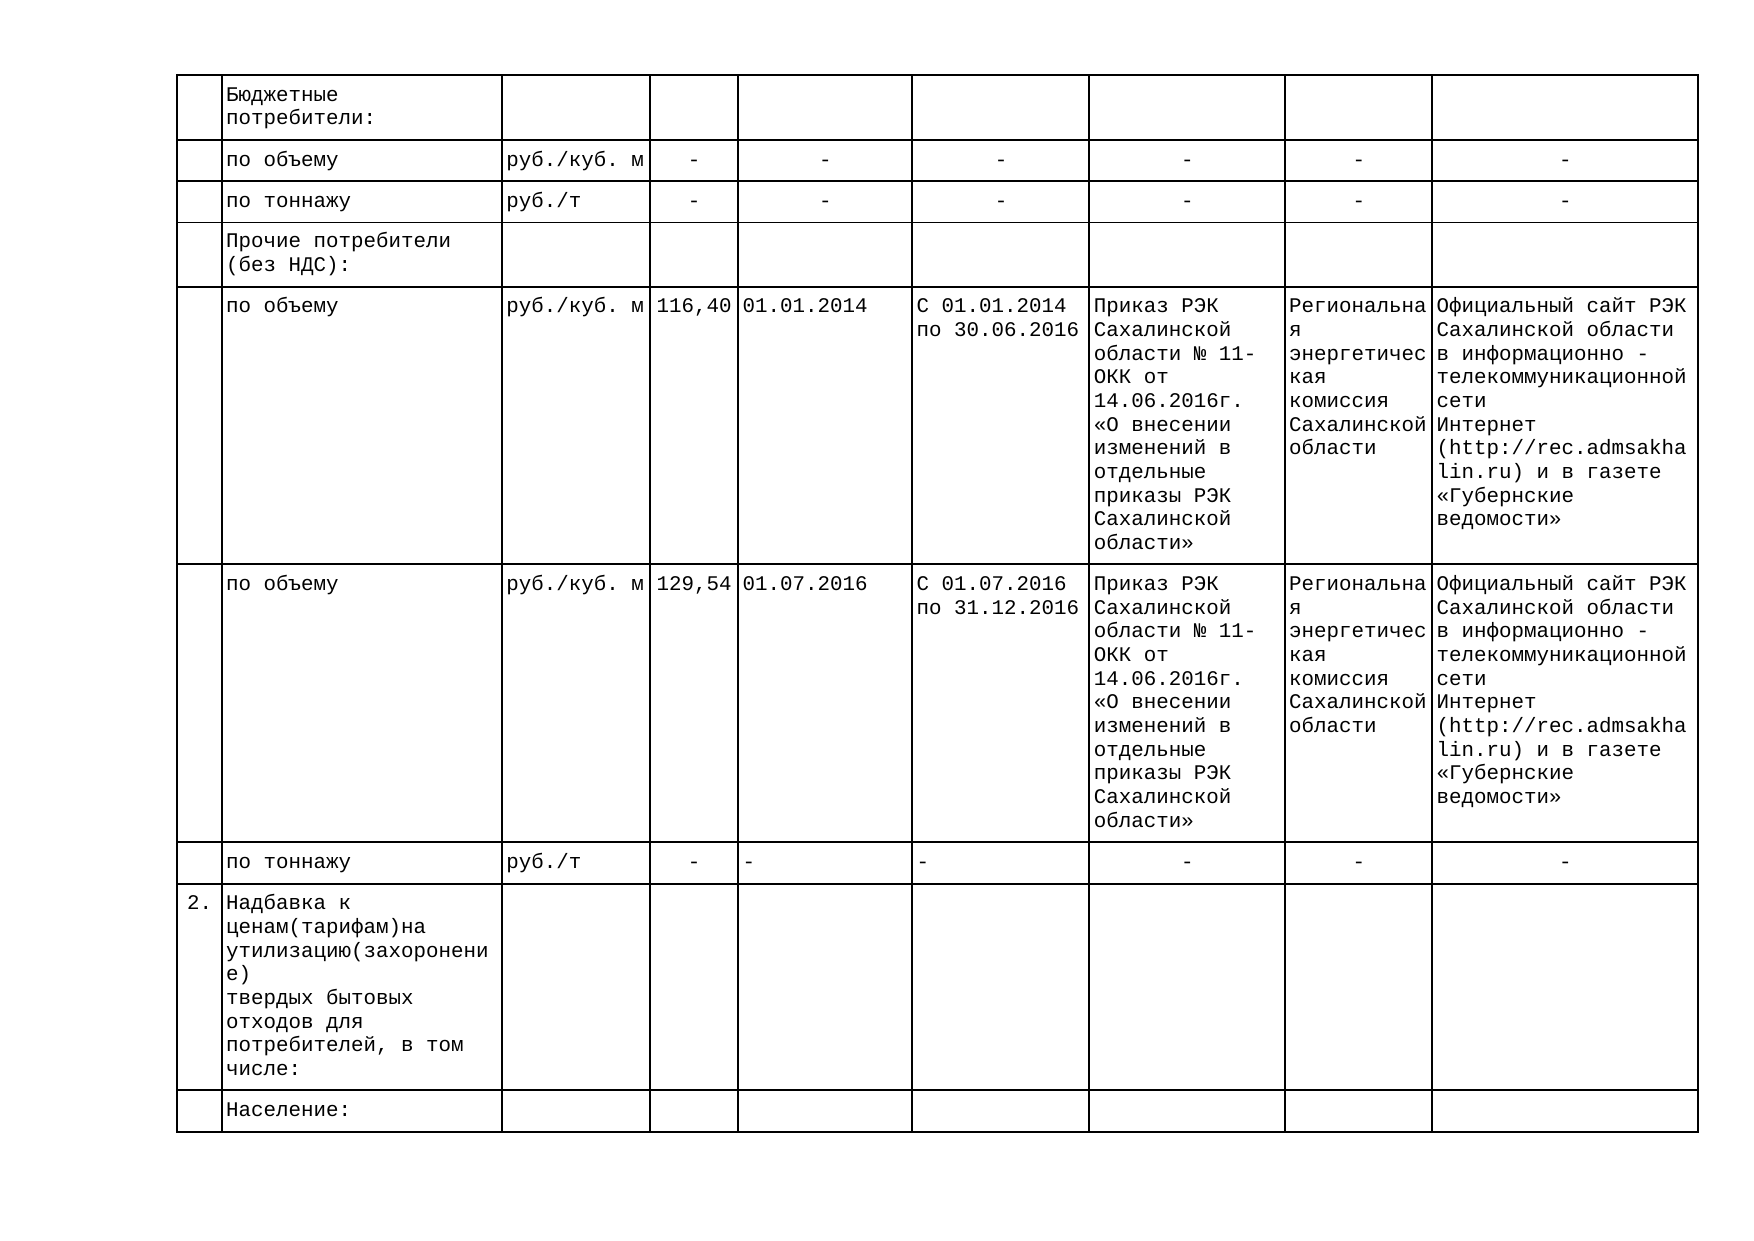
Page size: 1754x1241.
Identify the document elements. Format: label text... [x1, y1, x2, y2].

table_cell - [1433, 843, 1697, 882]
table_cell [913, 76, 1088, 139]
table_cell - [651, 141, 737, 180]
table_cell [1433, 223, 1697, 286]
table_cell - [1090, 182, 1284, 222]
table_cell [178, 223, 221, 286]
table_cell - [739, 843, 911, 882]
table_cell - [1433, 141, 1697, 180]
table_cell по тоннажу [223, 182, 501, 222]
table_cell [739, 885, 911, 1089]
table_cell - [913, 843, 1088, 882]
table_cell [739, 1091, 911, 1131]
table_cell - [1286, 182, 1431, 222]
table_cell Население: [223, 1091, 501, 1131]
table_cell [1433, 76, 1697, 139]
table_cell [1286, 76, 1431, 139]
table_cell [1090, 76, 1284, 139]
table_cell по объему [223, 288, 501, 563]
table_cell 2. [178, 885, 221, 1089]
table_cell руб./куб. м [503, 565, 649, 841]
table_cell Прочие потребители (без НДС): [223, 223, 501, 286]
table_cell руб./т [503, 843, 649, 882]
table_cell - [1433, 182, 1697, 222]
table_cell [739, 223, 911, 286]
table_cell [178, 141, 221, 180]
table_cell [913, 885, 1088, 1089]
table_cell [178, 565, 221, 841]
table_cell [1433, 288, 1697, 563]
table_cell руб./куб. м [503, 141, 649, 180]
table_cell - [913, 141, 1088, 180]
table_cell [1090, 223, 1284, 286]
table_cell 01.07.2016 [739, 565, 911, 841]
table_cell [178, 76, 221, 139]
table_cell - [1090, 843, 1284, 882]
table_cell [651, 1091, 737, 1131]
table_cell - [651, 843, 737, 882]
table_cell [1433, 1091, 1697, 1131]
table_cell Региональная энергетическая комиссия Сахалинской области [1286, 565, 1431, 841]
table_cell Бюджетные потребители: [223, 76, 501, 139]
table_cell по тоннажу [223, 843, 501, 882]
table_cell [178, 1091, 221, 1131]
table_cell по объему [223, 565, 501, 841]
table_cell по объему [223, 141, 501, 180]
table_cell [913, 1091, 1088, 1131]
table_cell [1090, 288, 1284, 563]
table_cell С 01.07.2016 по 31.12.2016 [913, 565, 1088, 841]
table_cell [1433, 885, 1697, 1089]
table_cell [1286, 1091, 1431, 1131]
table_cell [1090, 1091, 1284, 1131]
table_cell 129,54 [651, 565, 737, 841]
table_cell [178, 288, 221, 563]
table_cell руб./куб. м [503, 288, 649, 563]
table_cell - [739, 182, 911, 222]
table_cell [739, 76, 911, 139]
table_cell - [1286, 141, 1431, 180]
table_cell [178, 182, 221, 222]
table_cell Надбавка к ценам(тарифам)на утилизацию(захоронение) твердых бытовых отходов для потребителей, в том числе: [223, 885, 501, 1089]
table_cell [913, 223, 1088, 286]
table_cell [503, 76, 649, 139]
table_cell 01.01.2014 [739, 288, 911, 563]
table_cell [1286, 223, 1431, 286]
table_cell - [651, 182, 737, 222]
table_cell Приказ РЭК Сахалинской области № 11-ОКК от 14.06.2016г. «О внесении изменений в отдельные приказы РЭК Сахалинской области» [1090, 565, 1284, 841]
table_cell [1286, 885, 1431, 1089]
table_cell - [739, 141, 911, 180]
table_cell 116,40 [651, 288, 737, 563]
table_cell - [1090, 141, 1284, 180]
table_cell [1090, 885, 1284, 1089]
table_cell - [913, 182, 1088, 222]
table_cell руб./т [503, 182, 649, 222]
table_cell [503, 885, 649, 1089]
table_cell [503, 223, 649, 286]
table_cell [178, 843, 221, 882]
table_cell [503, 1091, 649, 1131]
table_cell - [1286, 843, 1431, 882]
table_cell С 01.01.2014 по 30.06.2016 [913, 288, 1088, 563]
table_cell [651, 885, 737, 1089]
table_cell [1286, 288, 1431, 563]
table_cell [651, 76, 737, 139]
table_cell [651, 223, 737, 286]
